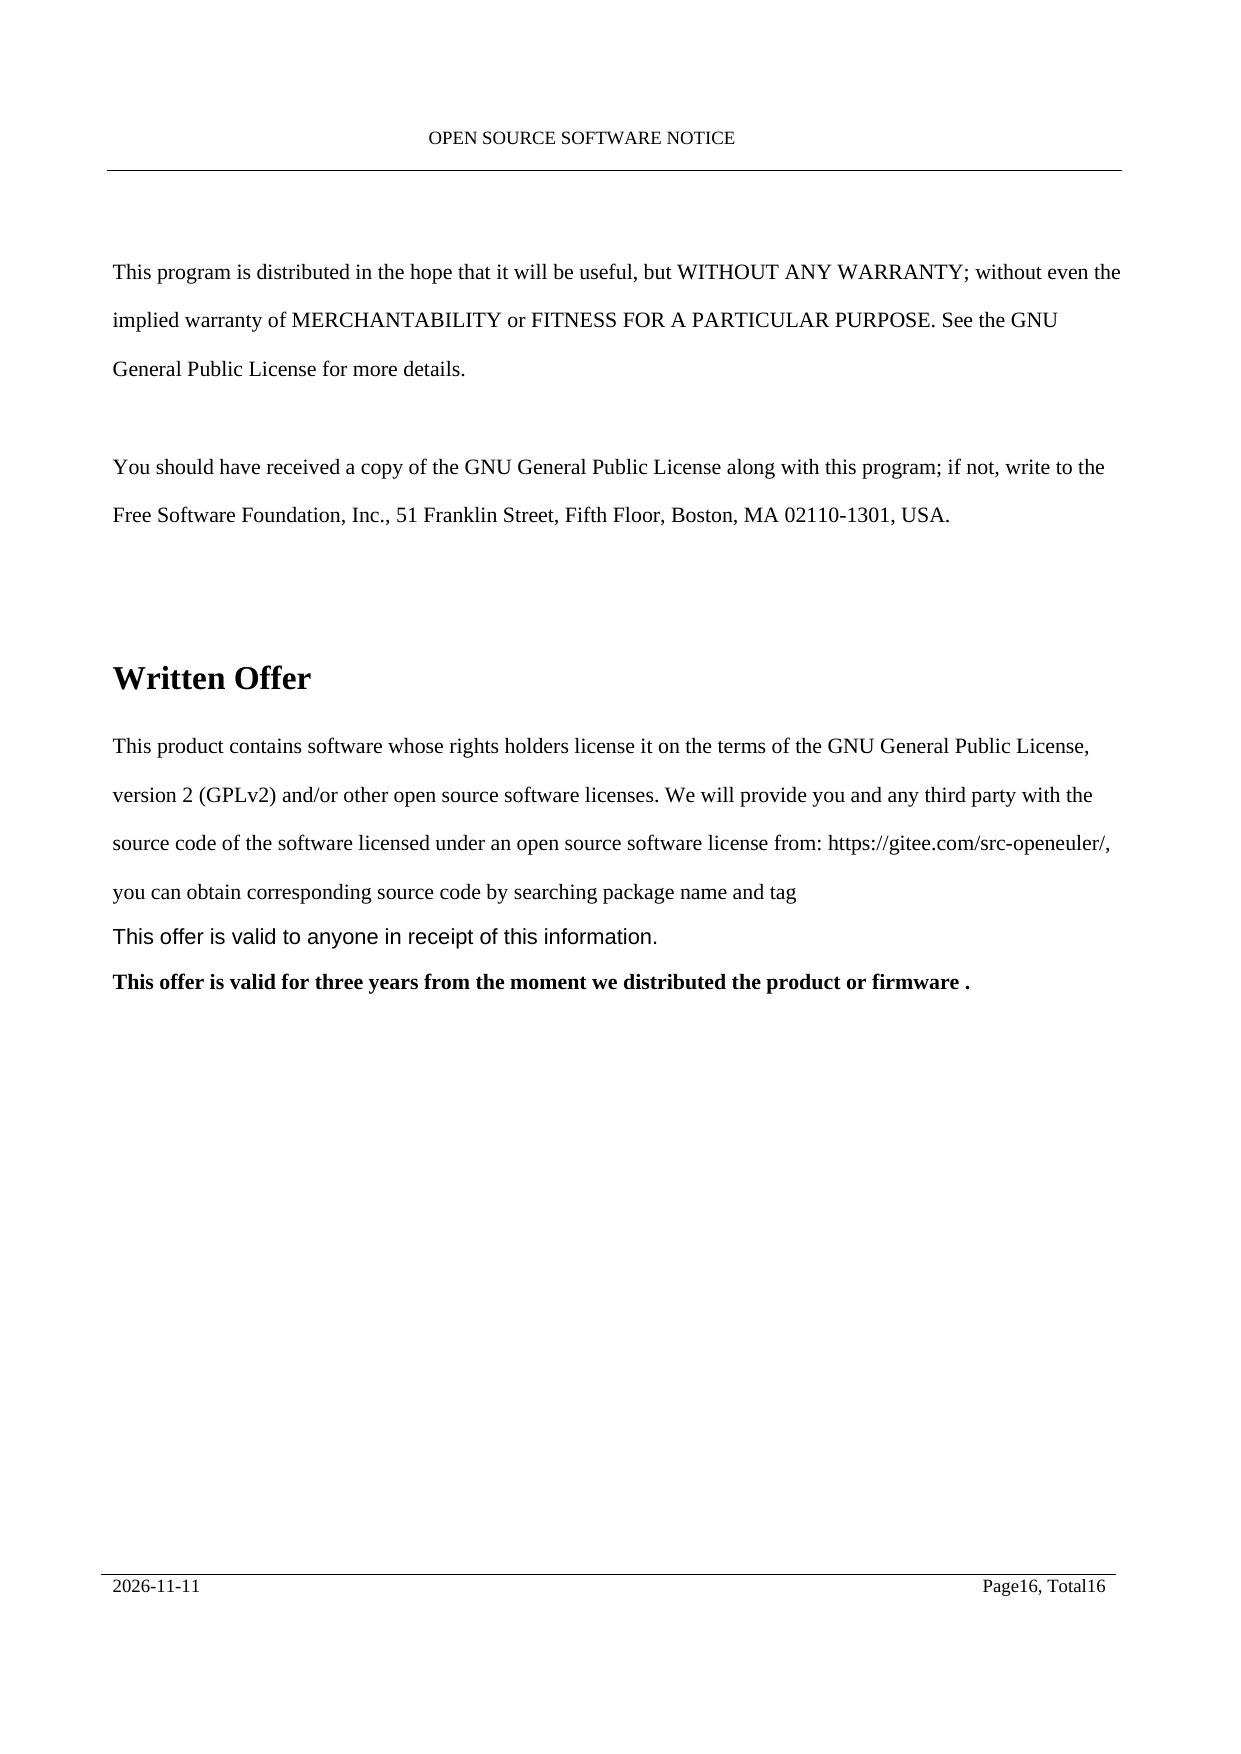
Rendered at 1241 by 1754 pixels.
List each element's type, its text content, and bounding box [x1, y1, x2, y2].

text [112, 206, 1128, 629]
text Written Offer [112, 645, 1128, 710]
text This product contains software whose rights holders license it on the terms of the GNU General Public License, version 2 (GPLv2) and/or other open source software licenses. We will provide you and any third party with the source code of the software licensed under an open source software license from: https://gitee.com/src-openeuler/, you can obtain corresponding source code by searching package name and tag [112, 729, 1128, 908]
text This offer is valid to anyone in receipt of this information. [112, 921, 1128, 953]
text This offer is valid for three years from the moment we distributed the product or firmware . [112, 966, 1128, 998]
